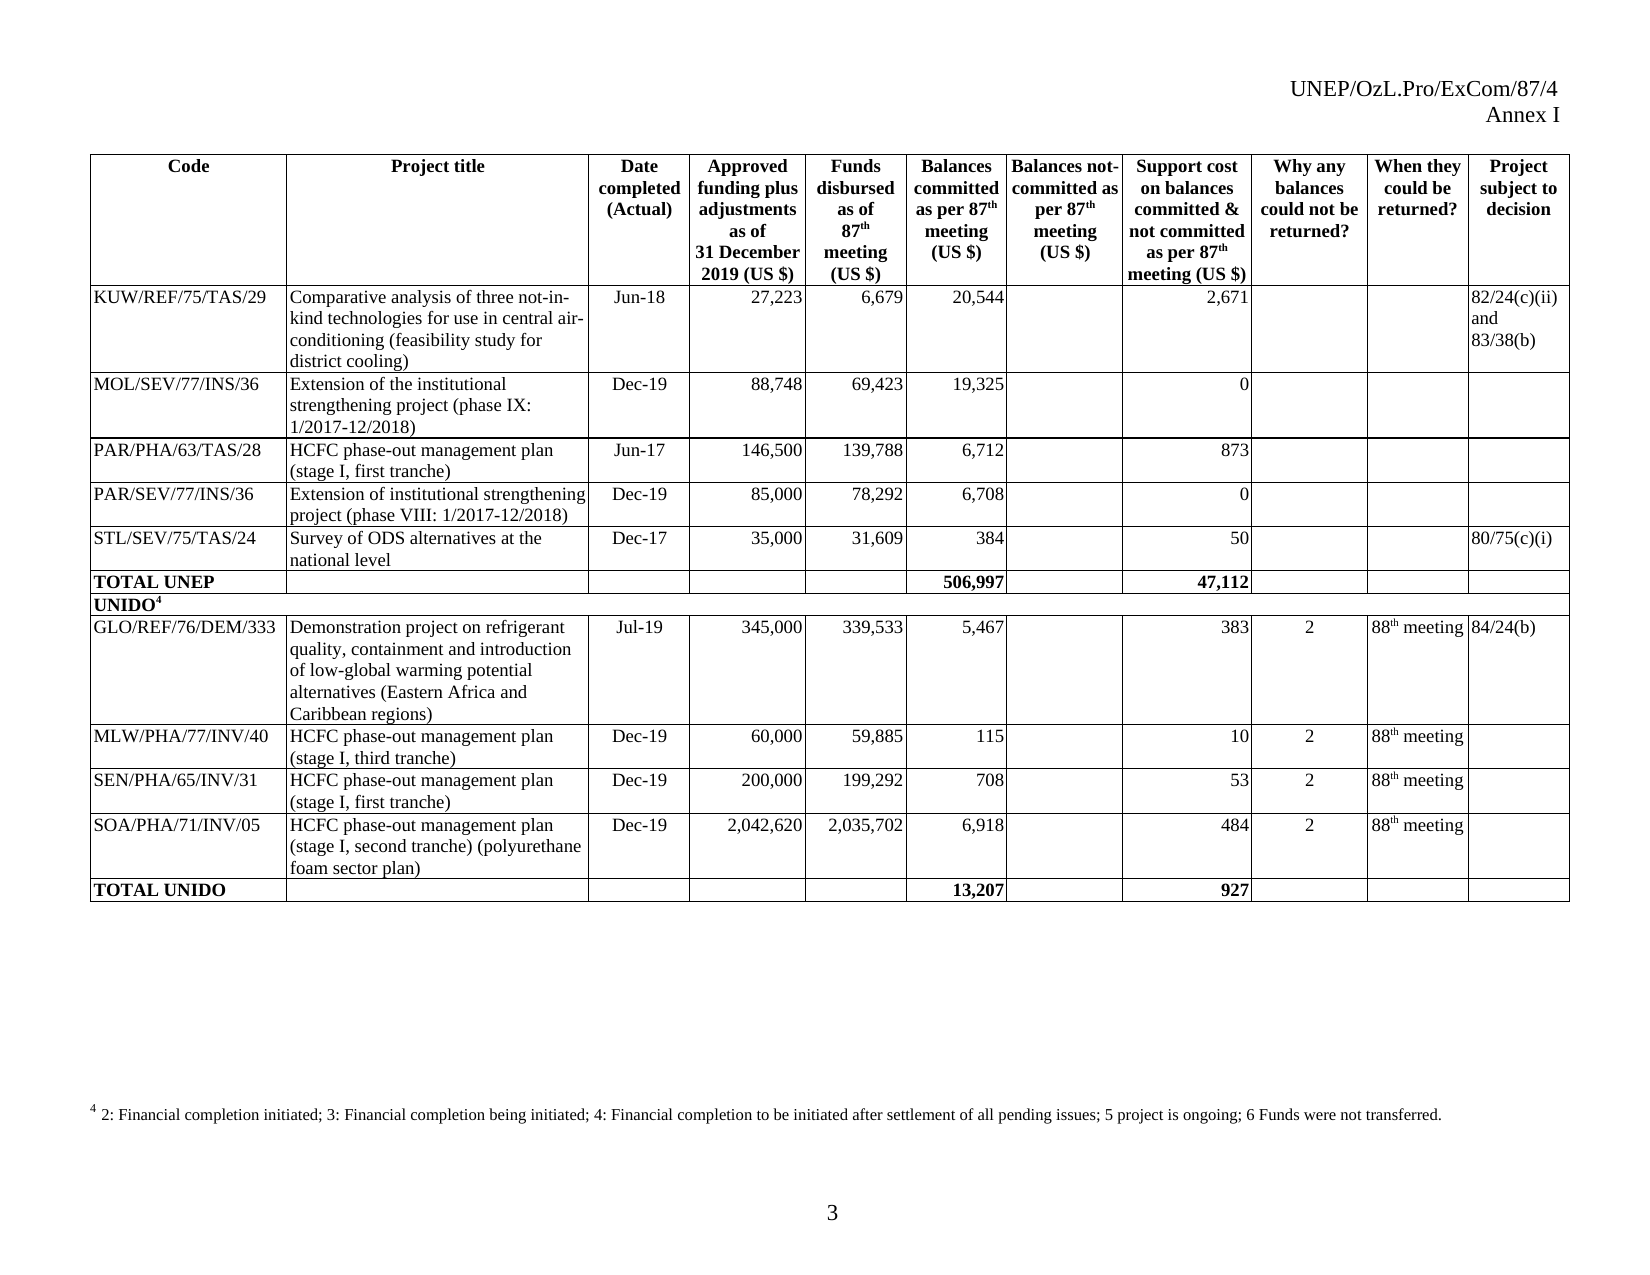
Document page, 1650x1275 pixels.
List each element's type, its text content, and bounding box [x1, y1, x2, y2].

table_cell [1007, 527, 1122, 570]
table_cell [1007, 616, 1122, 724]
table_cell Comparative analysis of three not-in-kind technologies for use in central air-conditioning (feasibility study for district cooling) [287, 286, 588, 372]
table_cell 2 [1252, 769, 1367, 812]
table_cell [1368, 373, 1468, 437]
table_cell [1469, 725, 1569, 768]
table_cell 6,708 [907, 483, 1006, 526]
table_cell 50 [1123, 527, 1251, 570]
table_cell [1469, 571, 1569, 593]
table_cell PAR/PHA/63/TAS/28 [91, 439, 286, 482]
table_header Date completed (Actual) [589, 155, 689, 284]
table_cell [1007, 286, 1122, 372]
table_cell 88th meeting [1368, 814, 1468, 878]
table_cell [1252, 439, 1367, 482]
table_cell [1007, 814, 1122, 878]
table_cell Demonstration project on refrigerant quality, containment and introduction of low-global warming potential alternatives (Eastern Africa and Caribbean regions) [287, 616, 588, 724]
table_cell 199,292 [806, 769, 906, 812]
table_cell Dec-19 [589, 373, 689, 437]
table_cell [806, 571, 906, 593]
table_cell [1368, 527, 1468, 570]
table_cell 384 [907, 527, 1006, 570]
table_cell Dec-19 [589, 814, 689, 878]
table_cell 31,609 [806, 527, 906, 570]
table_cell STL/SEV/75/TAS/24 [91, 527, 286, 570]
table_cell 146,500 [690, 439, 805, 482]
table_cell HCFC phase-out management plan (stage I, third tranche) [287, 725, 588, 768]
table_cell [690, 571, 805, 593]
table_cell GLO/REF/76/DEM/333 [91, 616, 286, 724]
table_cell PAR/SEV/77/INS/36 [91, 483, 286, 526]
table_cell [1252, 879, 1367, 901]
table_cell Extension of institutional strengthening project (phase VIII: 1/2017-12/2018) [287, 483, 588, 526]
table_cell 88th meeting [1368, 725, 1468, 768]
table_cell 80/75(c)(i) [1469, 527, 1569, 570]
table_cell 19,325 [907, 373, 1006, 437]
table_cell 6,679 [806, 286, 906, 372]
table_cell 6,712 [907, 439, 1006, 482]
table_cell Dec-19 [589, 483, 689, 526]
table_cell [1007, 769, 1122, 812]
table_cell Jun-18 [589, 286, 689, 372]
table_cell [1252, 483, 1367, 526]
table_cell SEN/PHA/65/INV/31 [91, 769, 286, 812]
table_cell 53 [1123, 769, 1251, 812]
table_cell 47,112 [1123, 571, 1251, 593]
table_header Balances not-committed as per 87th meeting (US $) [1007, 155, 1122, 284]
table_cell [1469, 879, 1569, 901]
table_cell 484 [1123, 814, 1251, 878]
table_cell HCFC phase-out management plan (stage I, second tranche) (polyurethane foam sector plan) [287, 814, 588, 878]
table_cell 88th meeting [1368, 616, 1468, 724]
table_cell [690, 879, 805, 901]
table_cell 6,918 [907, 814, 1006, 878]
table_cell 0 [1123, 483, 1251, 526]
table_cell [1469, 814, 1569, 878]
table_cell 2 [1252, 725, 1367, 768]
table_cell 2,035,702 [806, 814, 906, 878]
table_cell [287, 879, 588, 901]
table_header Approved funding plus adjustments as of 31 December 2019 (US $) [690, 155, 805, 284]
table_cell 69,423 [806, 373, 906, 437]
table_cell [1007, 571, 1122, 593]
table_cell 10 [1123, 725, 1251, 768]
table_cell [1252, 373, 1367, 437]
table_cell [1469, 439, 1569, 482]
table_cell Jun-17 [589, 439, 689, 482]
table_cell Dec-19 [589, 769, 689, 812]
table_cell 20,544 [907, 286, 1006, 372]
table_cell [1252, 571, 1367, 593]
table_cell Jul-19 [589, 616, 689, 724]
table_cell Dec-17 [589, 527, 689, 570]
table_cell 339,533 [806, 616, 906, 724]
table_cell [1368, 286, 1468, 372]
table_cell 60,000 [690, 725, 805, 768]
table_cell TOTAL UNEP [91, 571, 286, 593]
table_cell 2,042,620 [690, 814, 805, 878]
table_cell 82/24(c)(ii) and 83/38(b) [1469, 286, 1569, 372]
table_cell 506,997 [907, 571, 1006, 593]
table_cell [1368, 571, 1468, 593]
table_header When they could be returned? [1368, 155, 1468, 284]
table_cell 115 [907, 725, 1006, 768]
table_cell [1007, 373, 1122, 437]
table_cell Survey of ODS alternatives at the national level [287, 527, 588, 570]
table_cell [1007, 879, 1122, 901]
table_cell Extension of the institutional strengthening project (phase IX: 1/2017-12/2018) [287, 373, 588, 437]
table_cell [1368, 483, 1468, 526]
table_cell [1252, 286, 1367, 372]
table_cell 2,671 [1123, 286, 1251, 372]
table_cell MLW/PHA/77/INV/40 [91, 725, 286, 768]
table_cell KUW/REF/75/TAS/29 [91, 286, 286, 372]
table_header Funds disbursed as of 87th meeting (US $) [806, 155, 906, 284]
table_cell TOTAL UNIDO [91, 879, 286, 901]
table_cell [287, 571, 588, 593]
table_cell 35,000 [690, 527, 805, 570]
table_cell 5,467 [907, 616, 1006, 724]
table_cell 345,000 [690, 616, 805, 724]
table_cell 200,000 [690, 769, 805, 812]
table_cell [1252, 527, 1367, 570]
table_cell 2 [1252, 814, 1367, 878]
table_cell 708 [907, 769, 1006, 812]
table_header Project title [287, 155, 588, 284]
table_cell HCFC phase-out management plan (stage I, first tranche) [287, 769, 588, 812]
table_cell [1007, 483, 1122, 526]
table_header Support cost on balances committed & not committed as per 87th meeting (US $) [1123, 155, 1251, 284]
table_header Balances committed as per 87th meeting (US $) [907, 155, 1006, 284]
table_cell UNIDO [91, 594, 1569, 615]
table_cell [806, 879, 906, 901]
table_cell 13,207 [907, 879, 1006, 901]
table_header Why any balances could not be returned? [1252, 155, 1367, 284]
table_cell [1368, 879, 1468, 901]
table_cell 27,223 [690, 286, 805, 372]
table_cell [1469, 483, 1569, 526]
table_cell [1007, 439, 1122, 482]
table_cell 2 [1252, 616, 1367, 724]
table_cell 383 [1123, 616, 1251, 724]
table_cell [589, 879, 689, 901]
table_cell [589, 571, 689, 593]
table_cell 85,000 [690, 483, 805, 526]
table_cell 873 [1123, 439, 1251, 482]
table_cell SOA/PHA/71/INV/05 [91, 814, 286, 878]
table_cell [1368, 439, 1468, 482]
table_cell 84/24(b) [1469, 616, 1569, 724]
table_cell 927 [1123, 879, 1251, 901]
table_cell [1469, 373, 1569, 437]
table_cell [1469, 769, 1569, 812]
table_cell 59,885 [806, 725, 906, 768]
table_cell 139,788 [806, 439, 906, 482]
table_cell 0 [1123, 373, 1251, 437]
table_cell [1007, 725, 1122, 768]
table_cell 88th meeting [1368, 769, 1468, 812]
table_cell HCFC phase-out management plan (stage I, first tranche) [287, 439, 588, 482]
table_header Code [91, 155, 286, 284]
table_header Project subject to decision [1469, 155, 1569, 284]
table_cell 88,748 [690, 373, 805, 437]
table_cell MOL/SEV/77/INS/36 [91, 373, 286, 437]
table_cell Dec-19 [589, 725, 689, 768]
table_cell 78,292 [806, 483, 906, 526]
